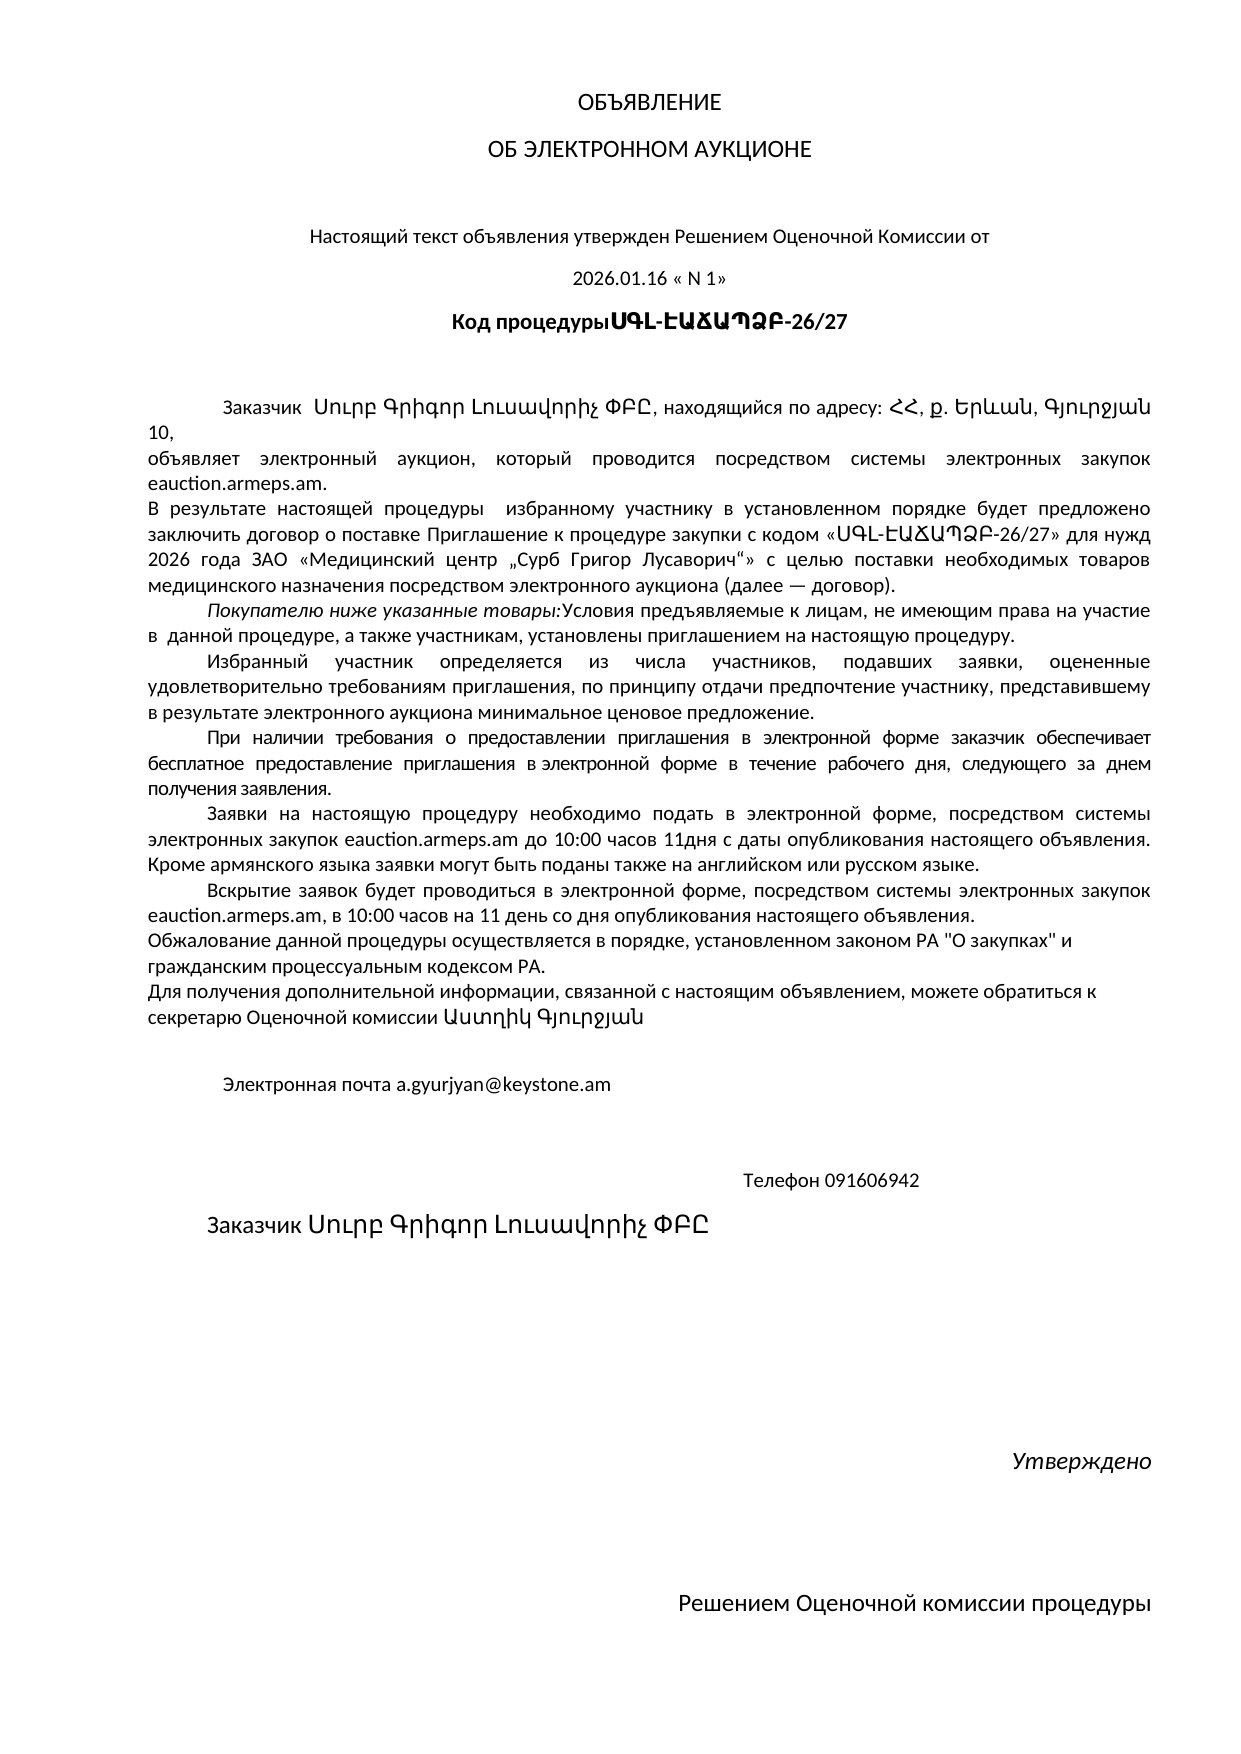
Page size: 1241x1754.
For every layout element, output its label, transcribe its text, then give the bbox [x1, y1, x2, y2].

text Код процедурыՍԳԼ-ԷԱՃԱՊՁԲ-26/27 [148, 307, 1152, 335]
text ОБЪЯВЛЕНИЕ [148, 86, 1152, 117]
text При наличии требования о предоставлении приглашения в электронной форме заказчик обеспечивает бесплатное предоставление приглашения в электронной форме в течение рабочего дня, следующего за днем получения заявления. [148, 724, 1152, 801]
text Избранный участник определяется из числа участников, подавших заявки, оцененные удовлетворительно требованиям приглашения, по принципу отдачи предпочтение участнику, представившему в результате электронного аукциона минимальное ценовое предложение. [148, 648, 1152, 724]
text В результате настоящей процедуры избранному участнику в установленном порядке будет предложено заключить договор о поставке Приглашение к процедуре закупки с кодом «ՍԳԼ-ԷԱՃԱՊՁԲ-26/27» для нужд 2026 года ЗАО «Медицинский центр „Сурб Григор Лусаворич“» с целью поставки необходимых товаров медицинского назначения посредством электронного аукциона (далее — договор). [148, 496, 1152, 597]
text объявляет электронный аукцион, который проводится посредством системы электронных закупок eauction.armeps.am. [148, 445, 1152, 496]
text Для получения дополнительной информации, связанной с настоящим объявлением, можете обратиться к секретарю Оценочной комиссии Աստղիկ Գյուրջյան [148, 978, 1152, 1029]
text Обжалование данной процедуры осуществляется в порядке, установленном законом РА "О закупках" и гражданским процессуальным кодексом РА. [148, 928, 1152, 978]
text Заказчик Սուրբ Գրիգոր Լուսավորիչ ՓԲԸ, находящийся по адресу: ՀՀ, ք. Երևան, Գյուրջյան 10, [148, 394, 1152, 445]
text Заявки на настоящую процедуру необходимо подать в электронной форме, посредством системы электронных закупок eauction.armeps.am до 10:00 часов 11дня с даты опубликования настоящего объявления. Кроме армянского языка заявки могут быть поданы также на английском или русском языке. [148, 801, 1152, 877]
text 2026.01.16 « N 1» [148, 265, 1152, 290]
text Электронная почта a.gyurjyan@keystone.am [148, 1071, 1152, 1097]
text Покупателю ниже указанные товары:Условия предъявляемые к лицам, не имеющим права на участие в данной процедуре, а также участникам, установлены приглашением на настоящую процедуру. [148, 597, 1152, 648]
text Решением Оценочной комиссии процедуры [148, 1587, 1152, 1617]
text Заказчик Սուրբ Գրիգոր Լուսավորիչ ՓԲԸ [148, 1209, 1152, 1240]
text Телефон 091606942 [325, 1113, 1152, 1193]
text ОБ ЭЛЕКТРОННОМ АУКЦИОНЕ [148, 134, 1152, 164]
text Вскрытие заявок будет проводиться в электронной форме, посредством системы электронных закупок eauction.armeps.am, в 10:00 часов на 11 день со дня опубликования настоящего объявления. [148, 877, 1152, 928]
text Настоящий текст объявления утвержден Решением Оценочной Комиссии от [148, 223, 1152, 248]
text Утверждено [148, 1445, 1152, 1476]
